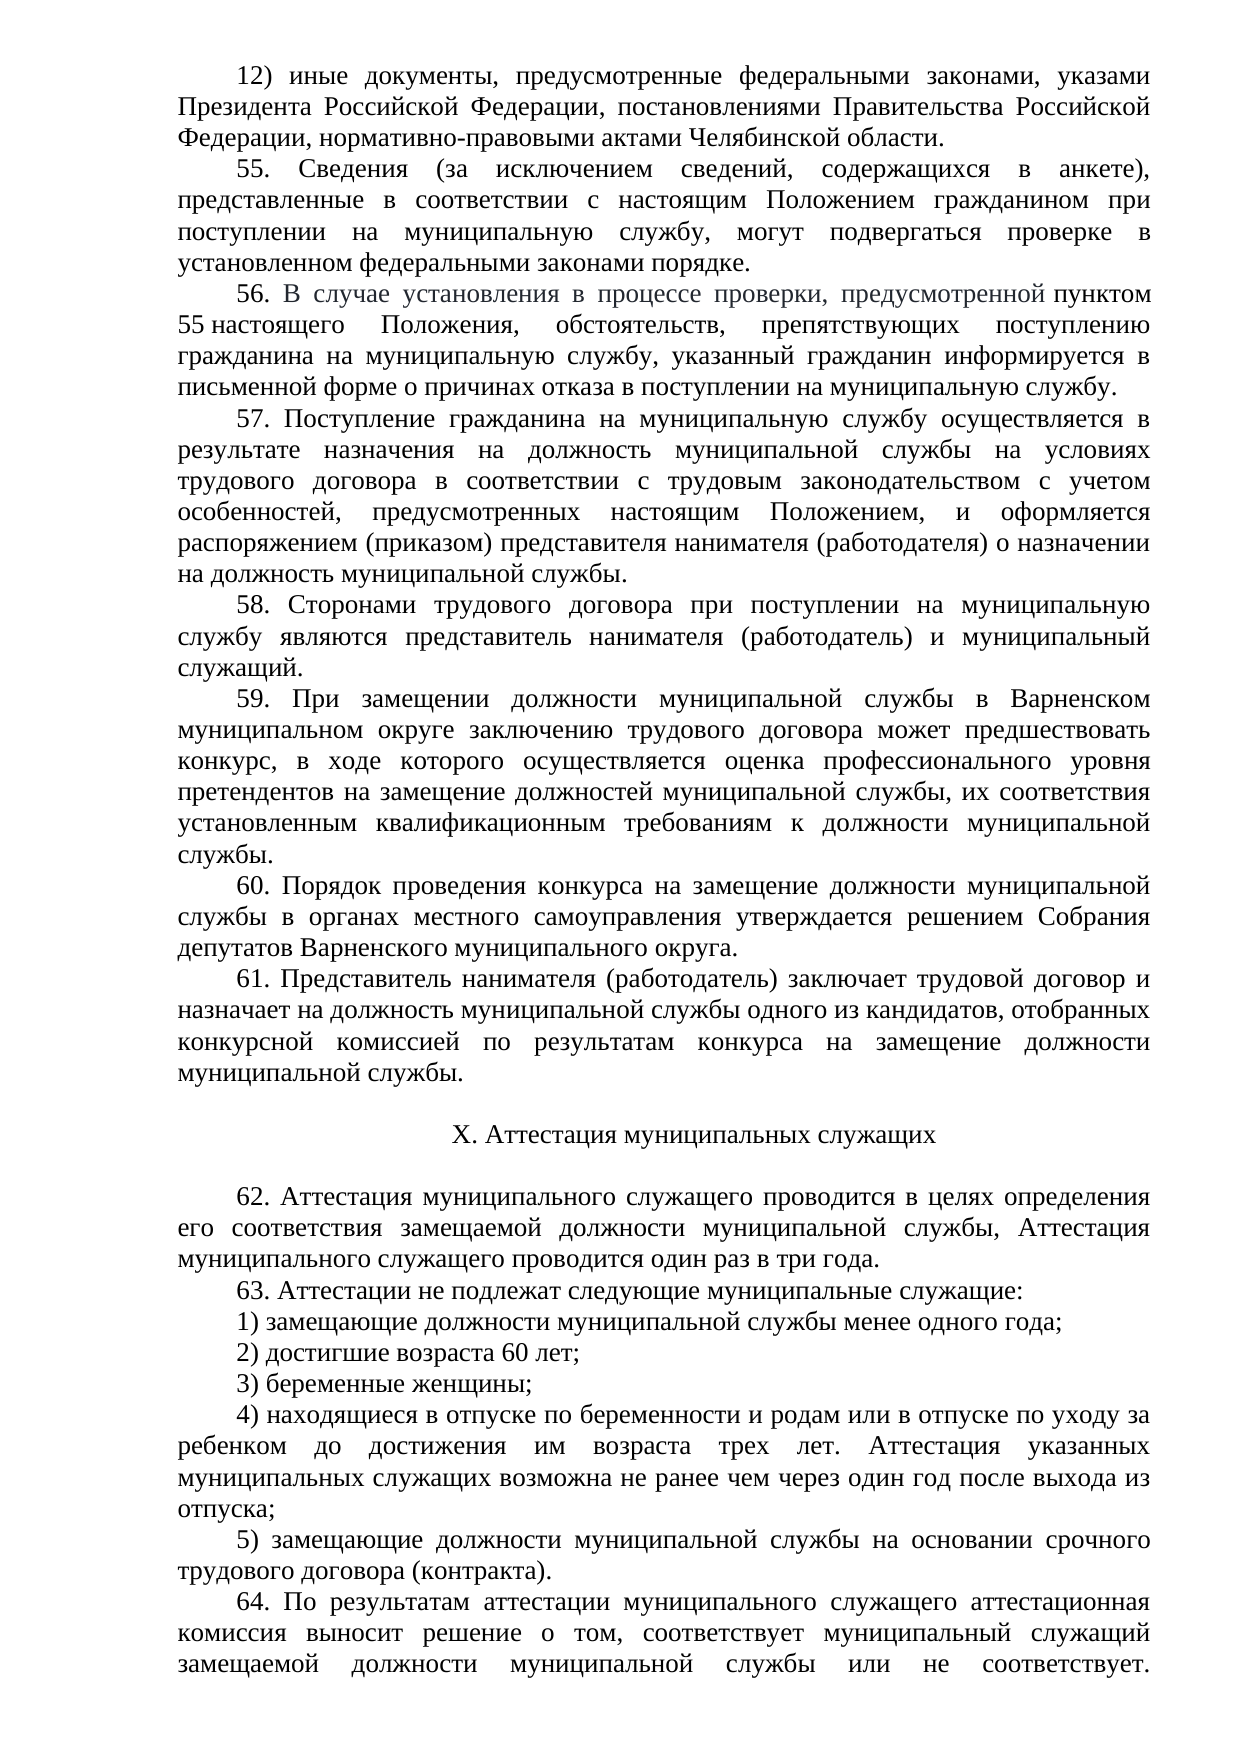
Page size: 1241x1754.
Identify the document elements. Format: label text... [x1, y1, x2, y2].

text 61. Представитель нанимателя (работодатель) заключает трудовой договор и назначает на должность муниципальной службы одного из кандидатов, отобранных конкурсной комиссией по результатам конкурса на замещение должности муниципальной службы. [177, 962, 1152, 1087]
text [177, 1585, 1152, 1679]
text 63. Аттестации не подлежат следующие муниципальные служащие: [177, 1274, 1152, 1305]
text 12) иные документы, предусмотренные федеральными законами, указами Президента Российской Федерации, постановлениями Правительства Российской Федерации, нормативно-правовыми актами Челябинской области. [177, 59, 1152, 152]
text 62. Аттестация муниципального служащего проводится в целях определения его соответствия замещаемой должности муниципальной службы, Аттестация муниципального служащего проводится один раз в три года. [177, 1180, 1152, 1274]
text 58. Сторонами трудового договора при поступлении на муниципальную службу являются представитель нанимателя (работодатель) и муниципальный служащий. [177, 588, 1152, 682]
text 4) находящиеся в отпуске по беременности и родам или в отпуске по уходу за ребенком до достижения им возраста трех лет. Аттестация указанных муниципальных служащих возможна не ранее чем через один год после выхода из отпуска; [177, 1398, 1152, 1523]
text 2) достигшие возраста 60 лет; [177, 1336, 1152, 1367]
text 1) замещающие должности муниципальной службы менее одного года; [177, 1305, 1152, 1336]
text 55. Сведения (за исключением сведений, содержащихся в анкете), представленные в соответствии с настоящим Положением гражданином при поступлении на муниципальную службу, могут подвергаться проверке в установленном федеральными законами порядке. [177, 152, 1152, 277]
text 5) замещающие должности муниципальной службы на основании срочного трудового договора (контракта). [177, 1523, 1152, 1585]
text 59. При замещении должности муниципальной службы в Варненском муниципальном округе заключению трудового договора может предшествовать конкурс, в ходе которого осуществляется оценка профессионального уровня претендентов на замещение должностей муниципальной службы, их соответствия установленным квалификационным требованиям к должности муниципальной службы. [177, 682, 1152, 869]
text X. Аттестация муниципальных служащих [177, 1118, 1152, 1149]
text 56. В случае установления в процессе проверки, предусмотренной пунктом 55 настоящего Положения, обстоятельств, препятствующих поступлению гражданина на муниципальную службу, указанный гражданин информируется в письменной форме о причинах отказа в поступлении на муниципальную службу. [177, 277, 1152, 402]
text 3) беременные женщины; [177, 1367, 1152, 1398]
text 60. Порядок проведения конкурса на замещение должности муниципальной службы в органах местного самоуправления утверждается решением Собрания депутатов Варненского муниципального округа. [177, 869, 1152, 962]
text 57. Поступление гражданина на муниципальную службу осуществляется в результате назначения на должность муниципальной службы на условиях трудового договора в соответствии с трудовым законодательством с учетом особенностей, предусмотренных настоящим Положением, и оформляется распоряжением (приказом) представителя нанимателя (работодателя) о назначении на должность муниципальной службы. [177, 402, 1152, 588]
